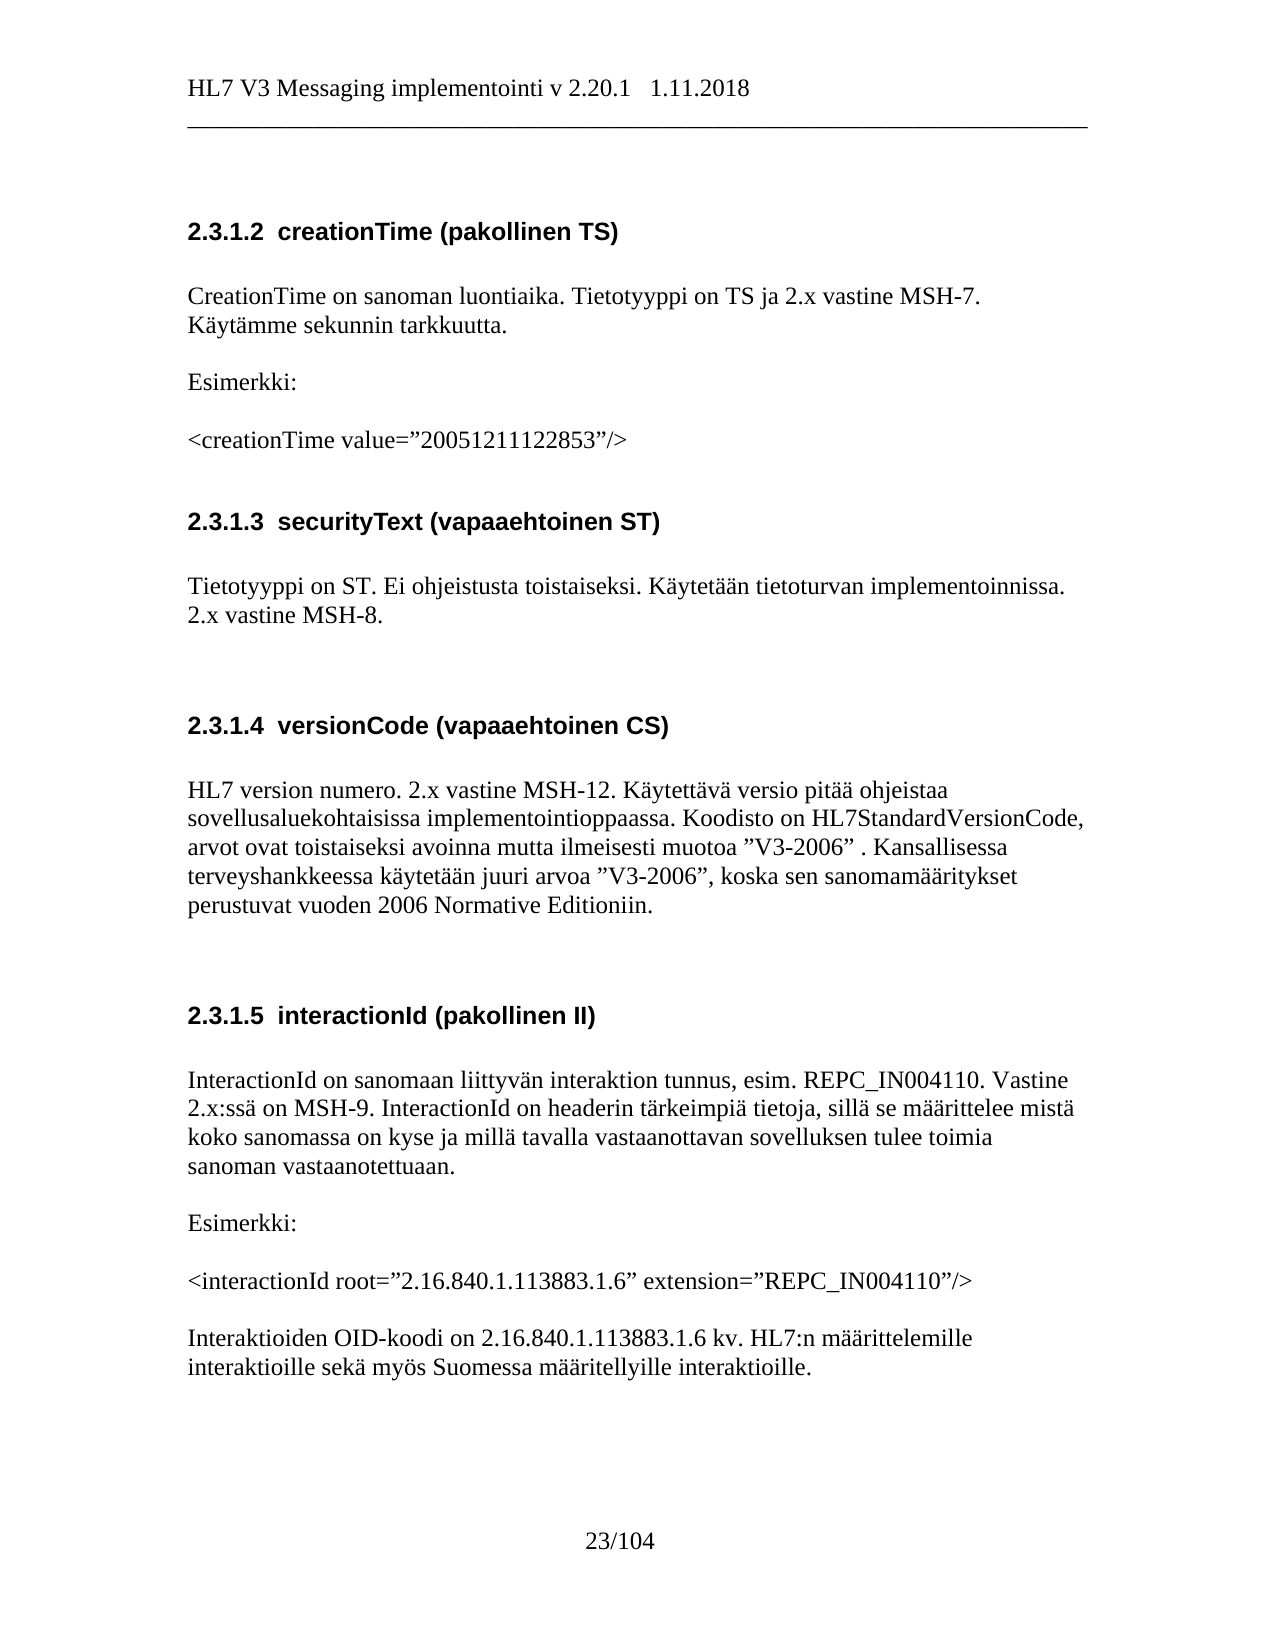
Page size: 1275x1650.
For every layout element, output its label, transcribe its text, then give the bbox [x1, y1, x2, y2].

text CreationTime on sanoman luontiaika. Tietotyyppi on TS ja 2.x vastine MSH-7. Käytämme sekunnin tarkkuutta. [187, 281, 1087, 338]
subtitle securityText (vapaaehtoinen ST) [187, 507, 1087, 536]
subtitle interactionId (pakollinen II) [187, 1001, 1087, 1030]
text Esimerkki: [187, 367, 1087, 396]
text InteractionId on sanomaan liittyvän interaktion tunnus, esim. REPC_IN004110. Vastine 2.x:ssä on MSH-9. InteractionId on headerin tärkeimpiä tietoja, sillä se määrittelee mistä koko sanomassa on kyse ja millä tavalla vastaanottavan sovelluksen tulee toimia sanoman vastaanotettuaan. [187, 1065, 1087, 1180]
text <interactionId root=”2.16.840.1.113883.1.6” extension=”REPC_IN004110”/> [187, 1266, 1087, 1295]
text HL7 version numero. 2.x vastine MSH-12. Käytettävä versio pitää ohjeistaa sovellusaluekohtaisissa implementointioppaassa. Koodisto on HL7StandardVersionCode, arvot ovat toistaiseksi avoinna mutta ilmeisesti muotoa ”V3- . Kansallisessa terveyshankkeessa käytetään juuri arvoa ”V3-, koska sen sanomamääritykset perustuvat vuoden 2006 Normative Editioniin. [187, 775, 1087, 918]
text Interaktioiden OID-koodi on 2.16.840.1.113883.1.6 kv. HL7:n määrittelemille interaktioille sekä myös Suomessa määritellyille interaktioille. [187, 1323, 1087, 1381]
text Tietotyyppi on ST. Ei ohjeistusta toistaiseksi. Käytetään tietoturvan implementoinnissa. 2.x vastine MSH-8. [187, 571, 1087, 628]
subtitle versionCode (vapaaehtoinen CS) [187, 711, 1087, 740]
text Esimerkki: [187, 1208, 1087, 1237]
subtitle creationTime (pakollinen TS) [187, 217, 1087, 246]
text <creationTime value=”20051211122853”/> [187, 425, 1087, 453]
